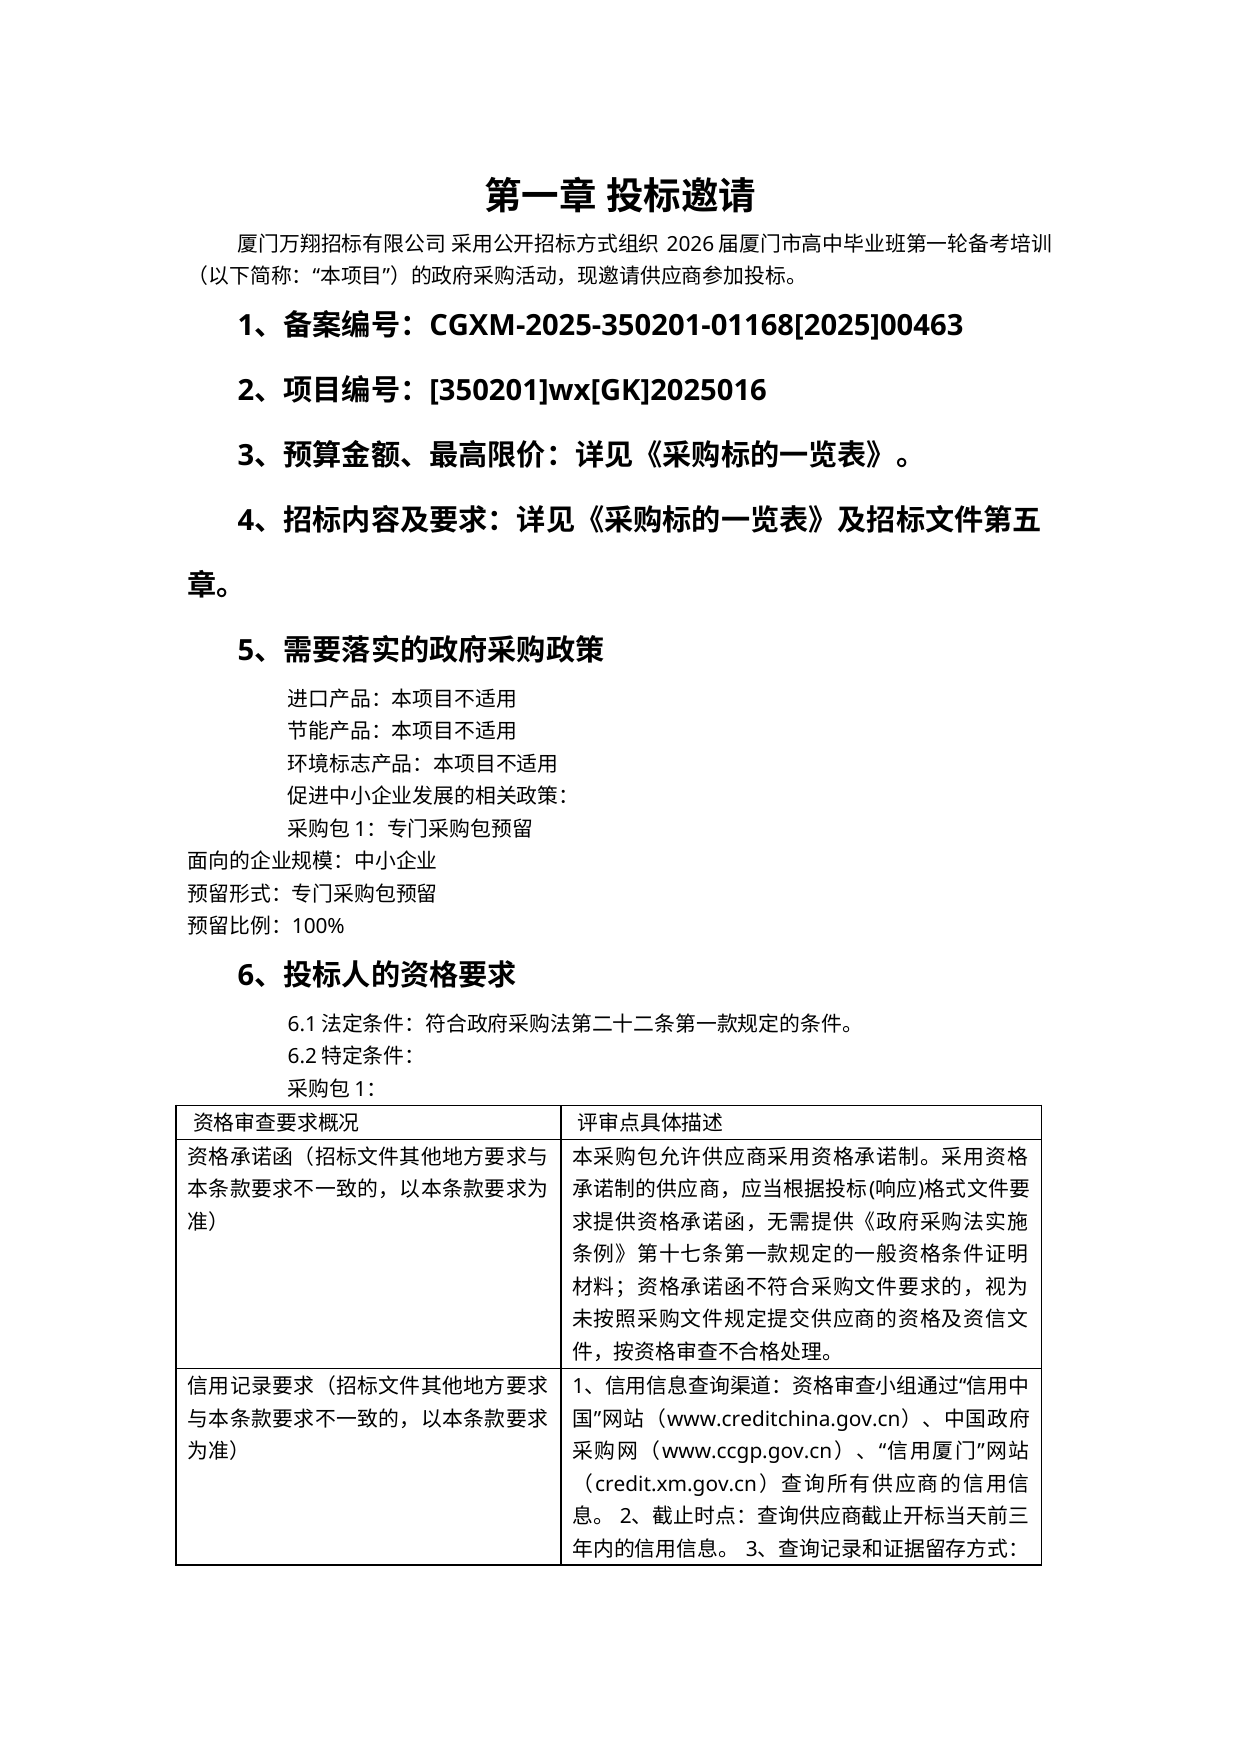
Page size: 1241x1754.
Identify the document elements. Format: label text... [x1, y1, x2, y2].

text 6.1法定条件：符合政府采购法第二十二条第一款规定的条件。 [187, 1007, 1053, 1039]
text 第一章 投标邀请 [187, 162, 1053, 227]
text 环境标志产品：本项目不适用 [187, 747, 1053, 779]
text 6.2特定条件： [187, 1039, 1053, 1072]
text 采购包1：专门采购包预留 [187, 812, 1053, 844]
table_cell 资格承诺函（招标文件其他地方要求与本条款要求不一致的，以本条款要求为准） [177, 1140, 560, 1368]
text 促进中小企业发展的相关政策： [187, 779, 1053, 812]
text 进口产品：本项目不适用 [187, 682, 1053, 714]
text 预留形式：专门采购包预留 [187, 877, 1053, 909]
table_cell 本采购包允许供应商采用资格承诺制。采用资格承诺制的供应商，应当根据投标(响应)格式文件要求提供资格承诺函，无需提供《政府采购法实施条例》第十七条第一款规定的一般资格条件证明材料；资格承诺函不符合采购文件要求的，视为未按照采购文件规定提交供应商的资格及资信文件，按资格审查不合格处理。 [562, 1140, 1041, 1368]
text 节能产品：本项目不适用 [187, 714, 1053, 747]
text 预留比例：100% [187, 909, 1053, 942]
text 面向的企业规模：中小企业 [187, 844, 1053, 877]
text 厦门万翔招标有限公司 采用公开招标方式组织 2026届厦门市高中毕业班第一轮备考培训 （以下简称：“本项目”）的政府采购活动，现邀请供应商参加投标。 [187, 227, 1053, 292]
text 4、招标内容及要求：详见《采购标的一览表》及招标文件第五章。 [187, 487, 1053, 617]
text 5、需要落实的政府采购政策 [187, 617, 1053, 682]
table_header 评审点具体描述 [562, 1106, 1041, 1138]
text 6、投标人的资格要求 [187, 942, 1053, 1007]
text 3、预算金额、最高限价：详见《采购标的一览表》。 [187, 422, 1053, 487]
table_header 资格审查要求概况 [177, 1106, 560, 1138]
text 2、项目编号：[350201]wx[GK]2025016 [187, 357, 1053, 422]
text 采购包1： [187, 1072, 1053, 1104]
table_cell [562, 1369, 1041, 1564]
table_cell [177, 1369, 560, 1564]
text 1、备案编号：CGXM-2025-350201-01168[2025]00463 [187, 292, 1053, 357]
